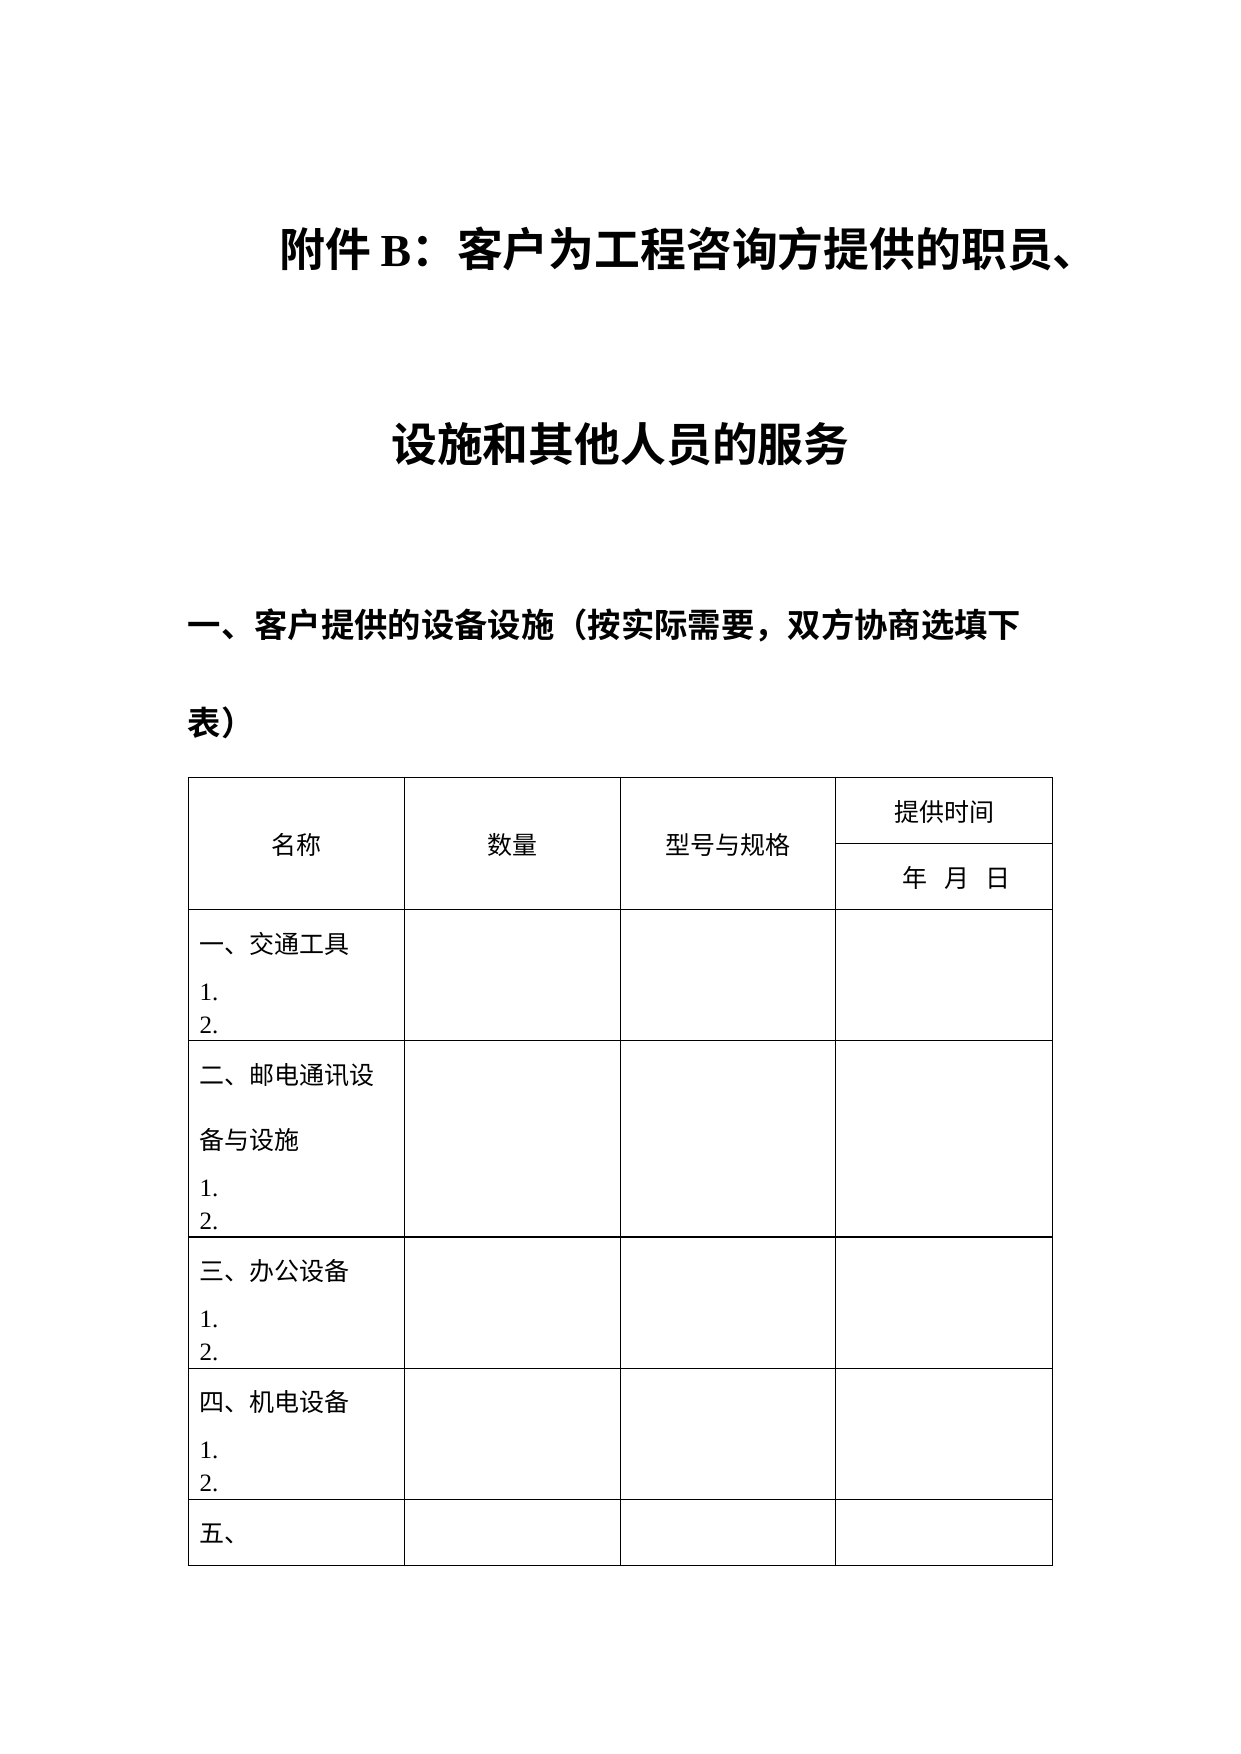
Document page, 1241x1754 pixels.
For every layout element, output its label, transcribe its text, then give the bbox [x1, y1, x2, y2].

table_cell 一、交通工具 1. 2. [189, 910, 404, 1040]
table_cell 四、机电设备 1. 2. [189, 1369, 404, 1498]
table_header 名称 [189, 778, 404, 909]
table_cell [405, 1369, 620, 1498]
table_cell [836, 1041, 1052, 1236]
table_cell [836, 1369, 1052, 1498]
table_cell [621, 1369, 835, 1498]
table_cell [621, 1041, 835, 1236]
table_cell [621, 910, 835, 1040]
table_header 数量 [405, 778, 620, 909]
table_cell 年 月 日 [836, 844, 1052, 909]
table_header 提供时间 [836, 778, 1052, 843]
table_cell 三、办公设备 1. 2. [189, 1238, 404, 1367]
table_cell [621, 1238, 835, 1367]
table_cell [405, 910, 620, 1040]
table_cell [405, 1238, 620, 1367]
subtitle 附件B：客户为工程咨询方提供的职员、设施和其他人员的服务 [187, 197, 1053, 490]
table_cell [836, 1500, 1052, 1564]
table_cell 五、 1. 2. [189, 1500, 404, 1564]
table_cell [405, 1041, 620, 1236]
table_cell [836, 910, 1052, 1040]
table_cell 二、邮电通讯设备与设施 1. 2. [189, 1041, 404, 1236]
table_cell [621, 1500, 835, 1564]
table_header 型号与规格 [621, 778, 835, 909]
table_cell [836, 1238, 1052, 1367]
subtitle 一、客户提供的设备设施（按实际需要，双方协商选填下表） [187, 591, 1053, 753]
table_cell [405, 1500, 620, 1564]
